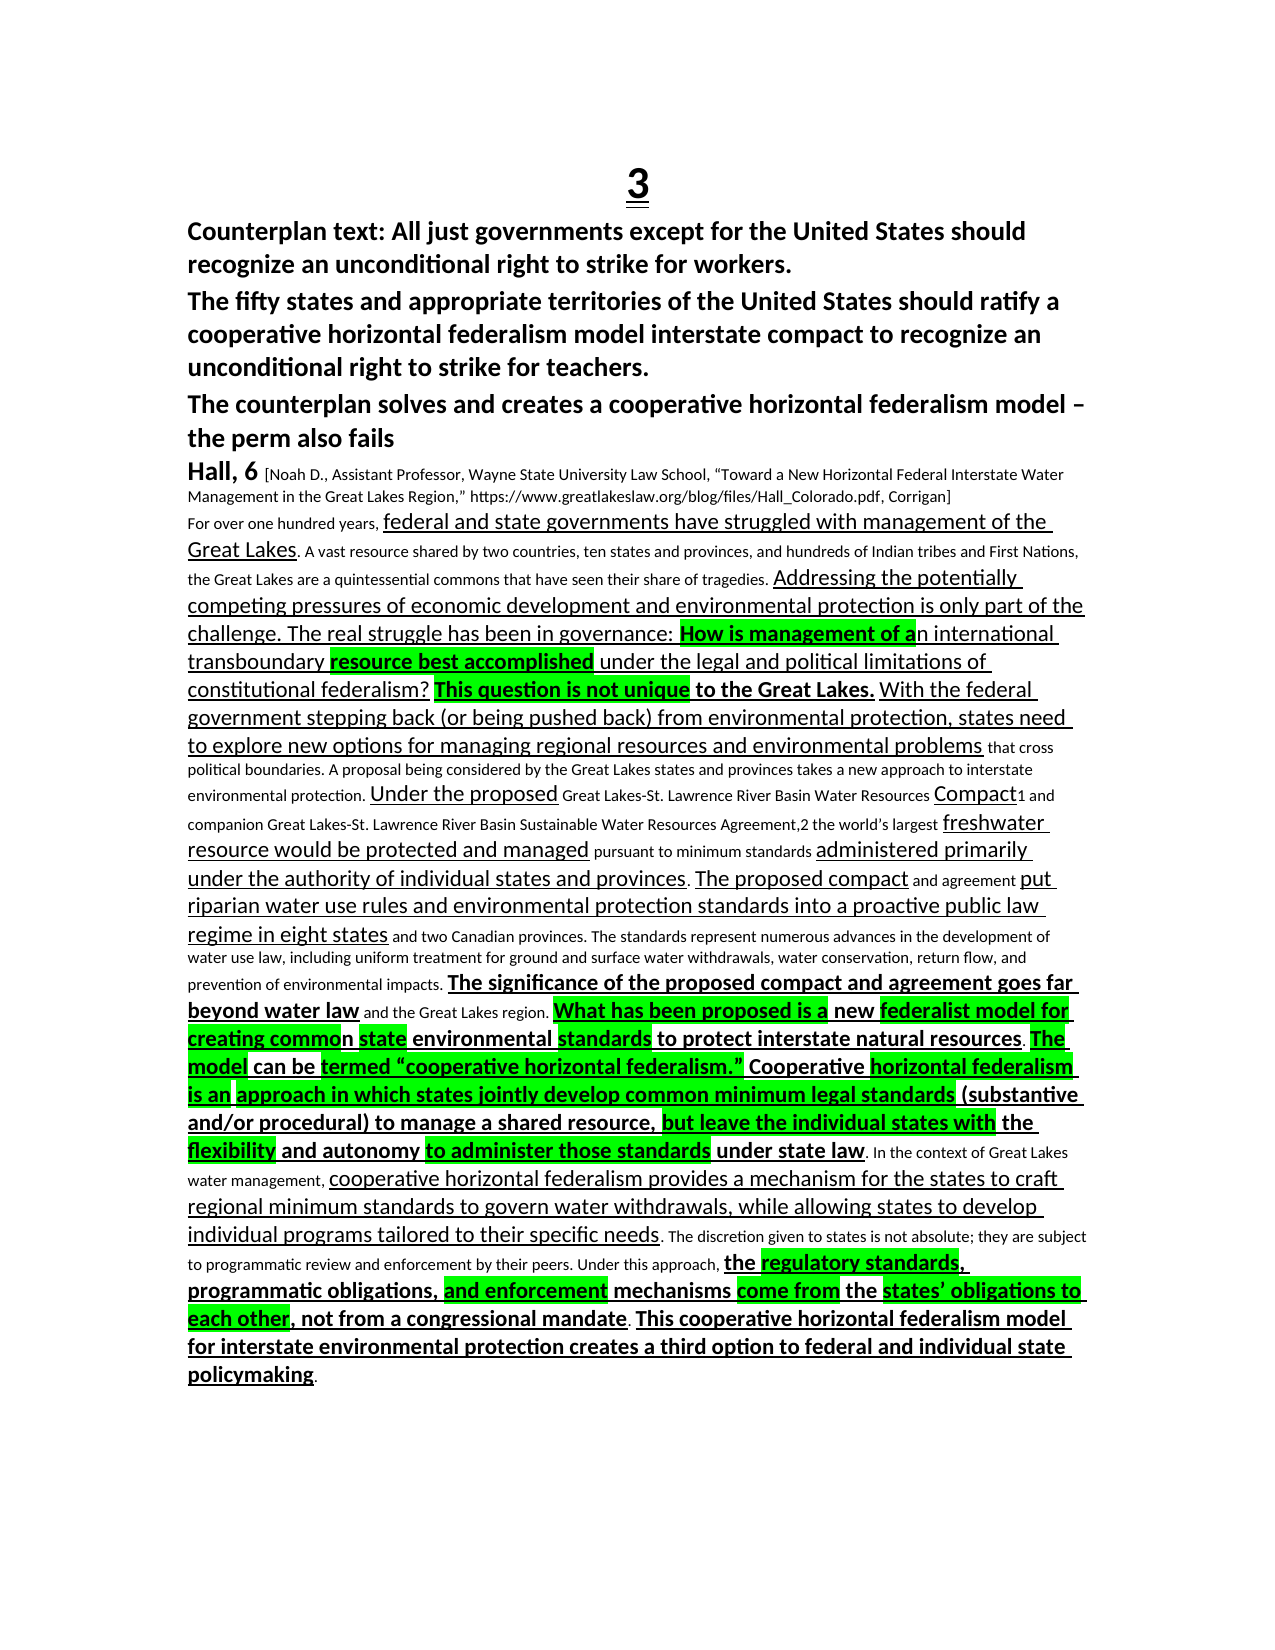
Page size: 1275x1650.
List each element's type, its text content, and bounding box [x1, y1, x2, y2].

subtitle 3 [187, 154, 1087, 210]
subtitle Counterplan text: All just governments except for the United States should recognize an unconditional right to strike for workers. [187, 214, 1087, 280]
text For over one hundred years, federal and state governments have struggled with management of the Great Lakes. A vast resource shared by two countries, ten states and provinces, and hundreds of Indian tribes and First Nations, the Great Lakes are a quintessential commons that have seen their share of tragedies. Addressing the potentially competing pressures of economic development and environmental protection is only part of the challenge. The real struggle has been in governance: How is management of an international transboundary resource best accomplished under the legal and political limitations of constitutional federalism? This question is not unique to the Great Lakes. With the federal government stepping back (or being pushed back) from environmental protection, states need to explore new options for managing regional resources and environmental problems that cross political boundaries. A proposal being considered by the Great Lakes states and provinces takes a new approach to interstate environmental protection. Under the proposed Great Lakes-St. Lawrence River Basin Water Resources Compact1 and companion Great Lakes-St. Lawrence River Basin Sustainable Water Resources Agreement,2 the world’s largest freshwater resource would be protected and managed pursuant to minimum standards administered primarily under the authority of individual states and provinces. The proposed compact and agreement put riparian water use rules and environmental protection standards into a proactive public law regime in eight states and two Canadian provinces. The standards represent numerous advances in the development of water use law, including uniform treatment for ground and surface water withdrawals, water conservation, return flow, and prevention of environmental impacts. The significance of the proposed compact and agreement goes far beyond water law and the Great Lakes region. What has been proposed is a new federalist model for creating common state environmental standards to protect interstate natural resources. The model can be termed “cooperative horizontal federalism.” Cooperative horizontal federalism is an approach in which states jointly develop common minimum legal standards (substantive and/or procedural) to manage a shared resource, but leave the individual states with the flexibility and autonomy to administer those standards under state law. In the context of Great Lakes water management, cooperative horizontal federalism provides a mechanism for the states to craft regional minimum standards to govern water withdrawals, while allowing states to develop individual programs tailored to their specific needs. The discretion given to states is not absolute; they are subject to programmatic review and enforcement by their peers. Under this approach, the regulatory standards, programmatic obligations, and enforcement mechanisms come from the states’ obligations to each other, not from a congressional mandate. This cooperative horizontal federalism model for interstate environmental protection creates a third option to federal and individual state policymaking. [187, 507, 1087, 1300]
text Hall, 6 [Noah D., Assistant Professor, Wayne State University Law School, “Toward a New Horizontal Federal Interstate Water Management in the Great Lakes Region,” https://www.greatlakeslaw.org/blog/files/Hall_Colorado.pdf, Corrigan] [187, 454, 1087, 507]
subtitle The fifty states and appropriate territories of the United States should ratify a cooperative horizontal federalism model interstate compact to recognize an unconditional right to strike for teachers. [187, 284, 1087, 383]
subtitle The counterplan solves and creates a cooperative horizontal federalism model – the perm also fails [187, 388, 1087, 454]
